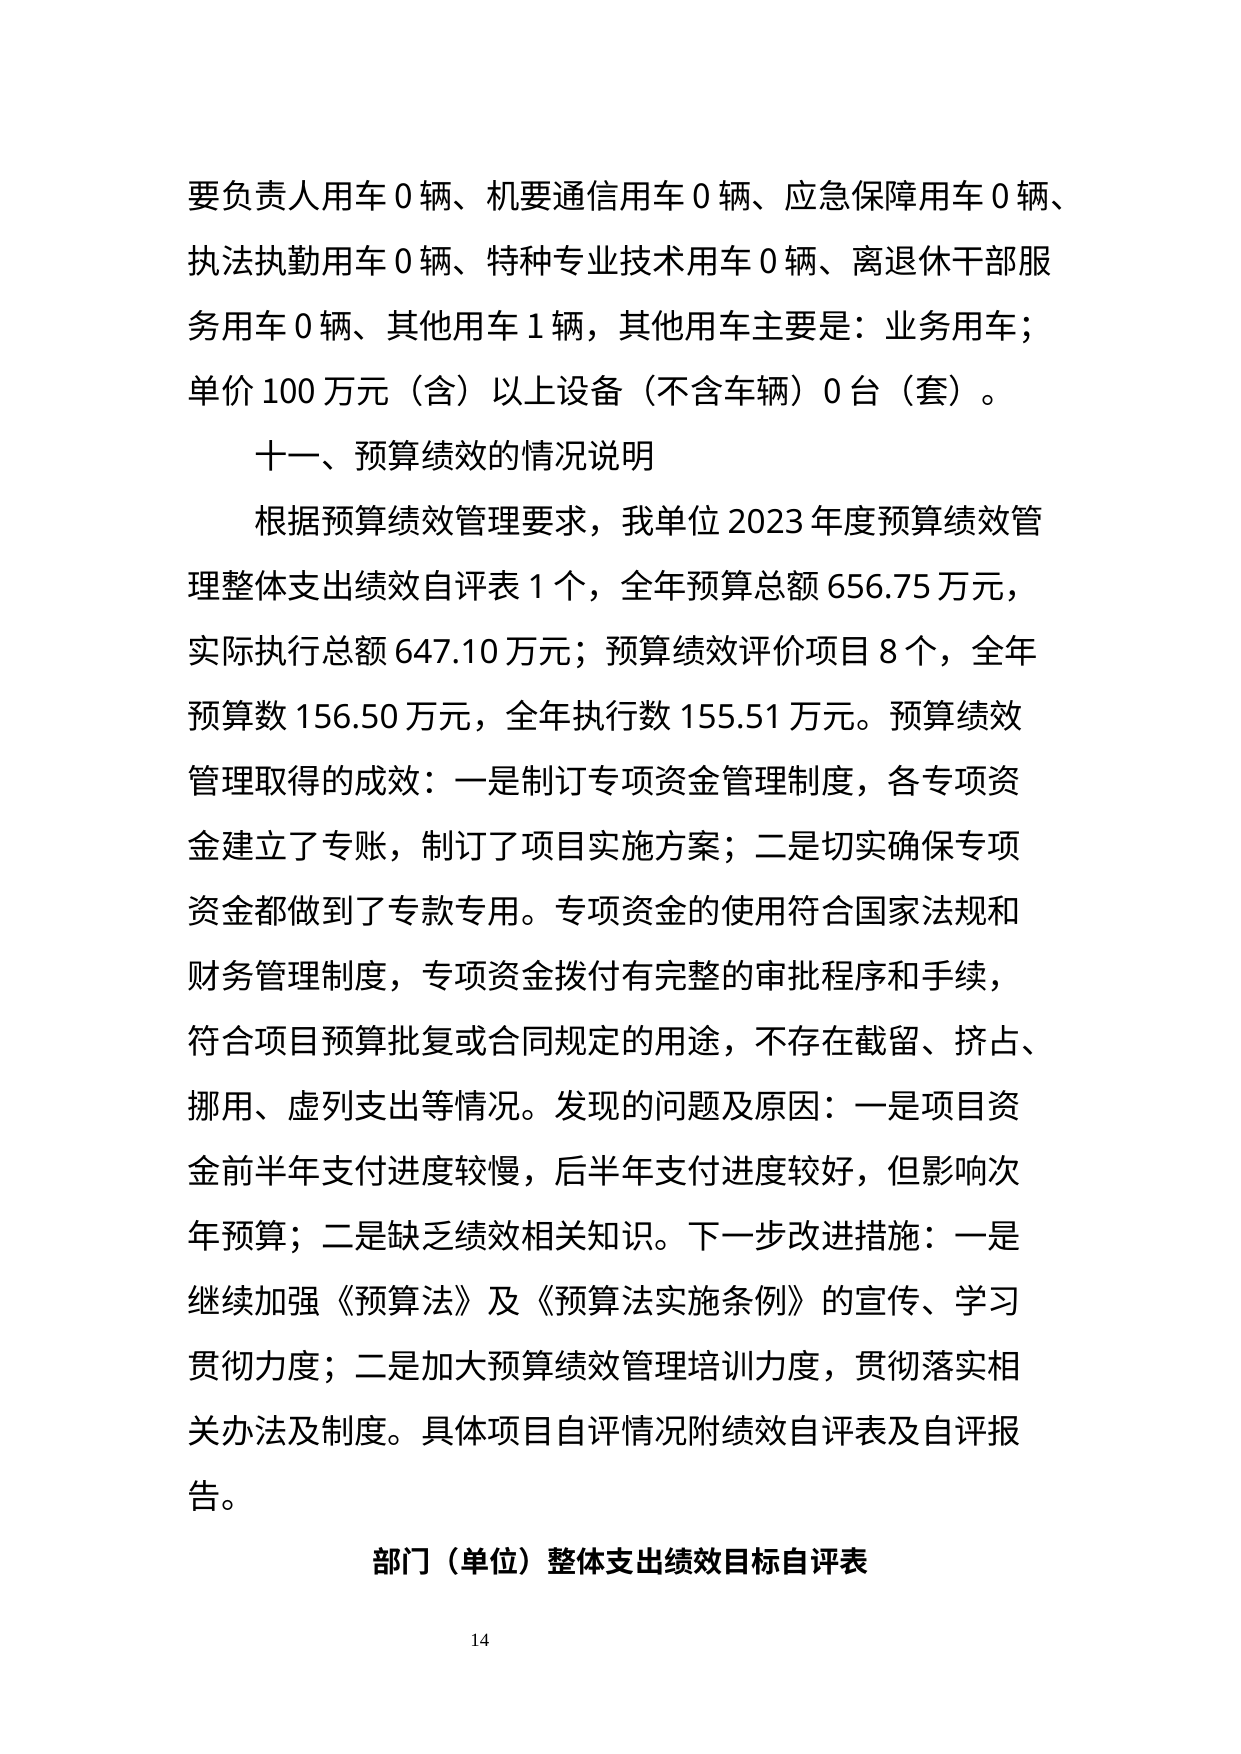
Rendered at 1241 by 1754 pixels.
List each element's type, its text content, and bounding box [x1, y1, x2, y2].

text 根据预算绩效管理要求，我单位2023年度预算绩效管理整体支出绩效自评表1个，全年预算总额656.75万元，实际执行总额647.10万元；预算绩效评价项目8个，全年预算数156.50万元，全年执行数155.51万元。预算绩效管理取得的成效：一是制订专项资金管理制度，各专项资金建立了专账，制订了项目实施方案；二是切实确保专项资金都做到了专款专用。专项资金的使用符合国家法规和财务管理制度，专项资金拨付有完整的审批程序和手续，符合项目预算批复或合同规定的用途，不存在截留、挤占、挪用、虚列支出等情况。发现的问题及原因：一是项目资金前半年支付进度较慢，后半年支付进度较好，但影响次年预算；二是缺乏绩效相关知识。下一步改进措施：一是继续加强《预算法》及《预算法实施条例》的宣传、学习贯彻力度；二是加大预算绩效管理培训力度，贯彻落实相关办法及制度。具体项目自评情况附绩效自评表及自评报告。 [187, 487, 1053, 1527]
text 部门（单位）整体支出绩效目标自评表 [187, 1527, 1053, 1592]
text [187, 162, 1053, 422]
text 十一、预算绩效的情况说明 [187, 422, 1053, 487]
